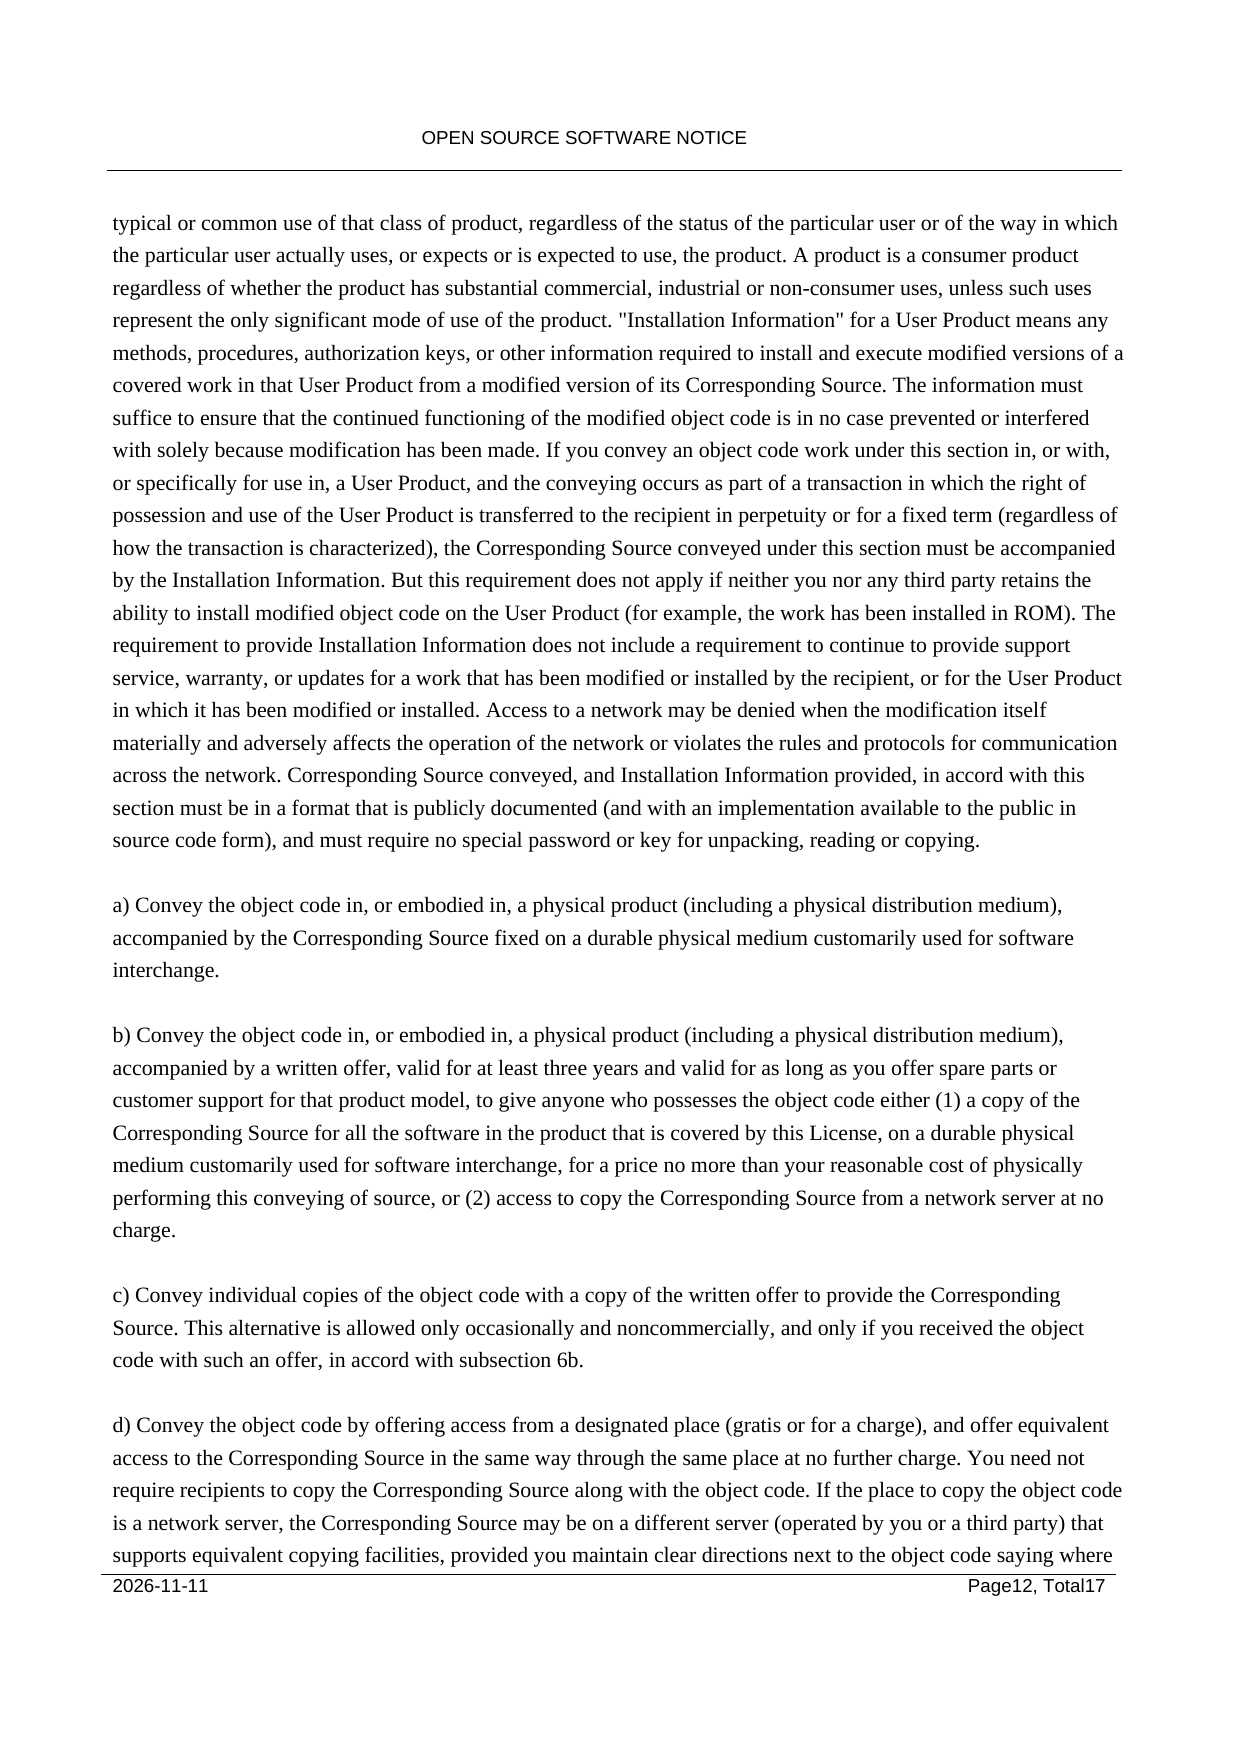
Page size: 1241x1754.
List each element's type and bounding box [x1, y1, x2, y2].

text [112, 206, 1128, 1571]
